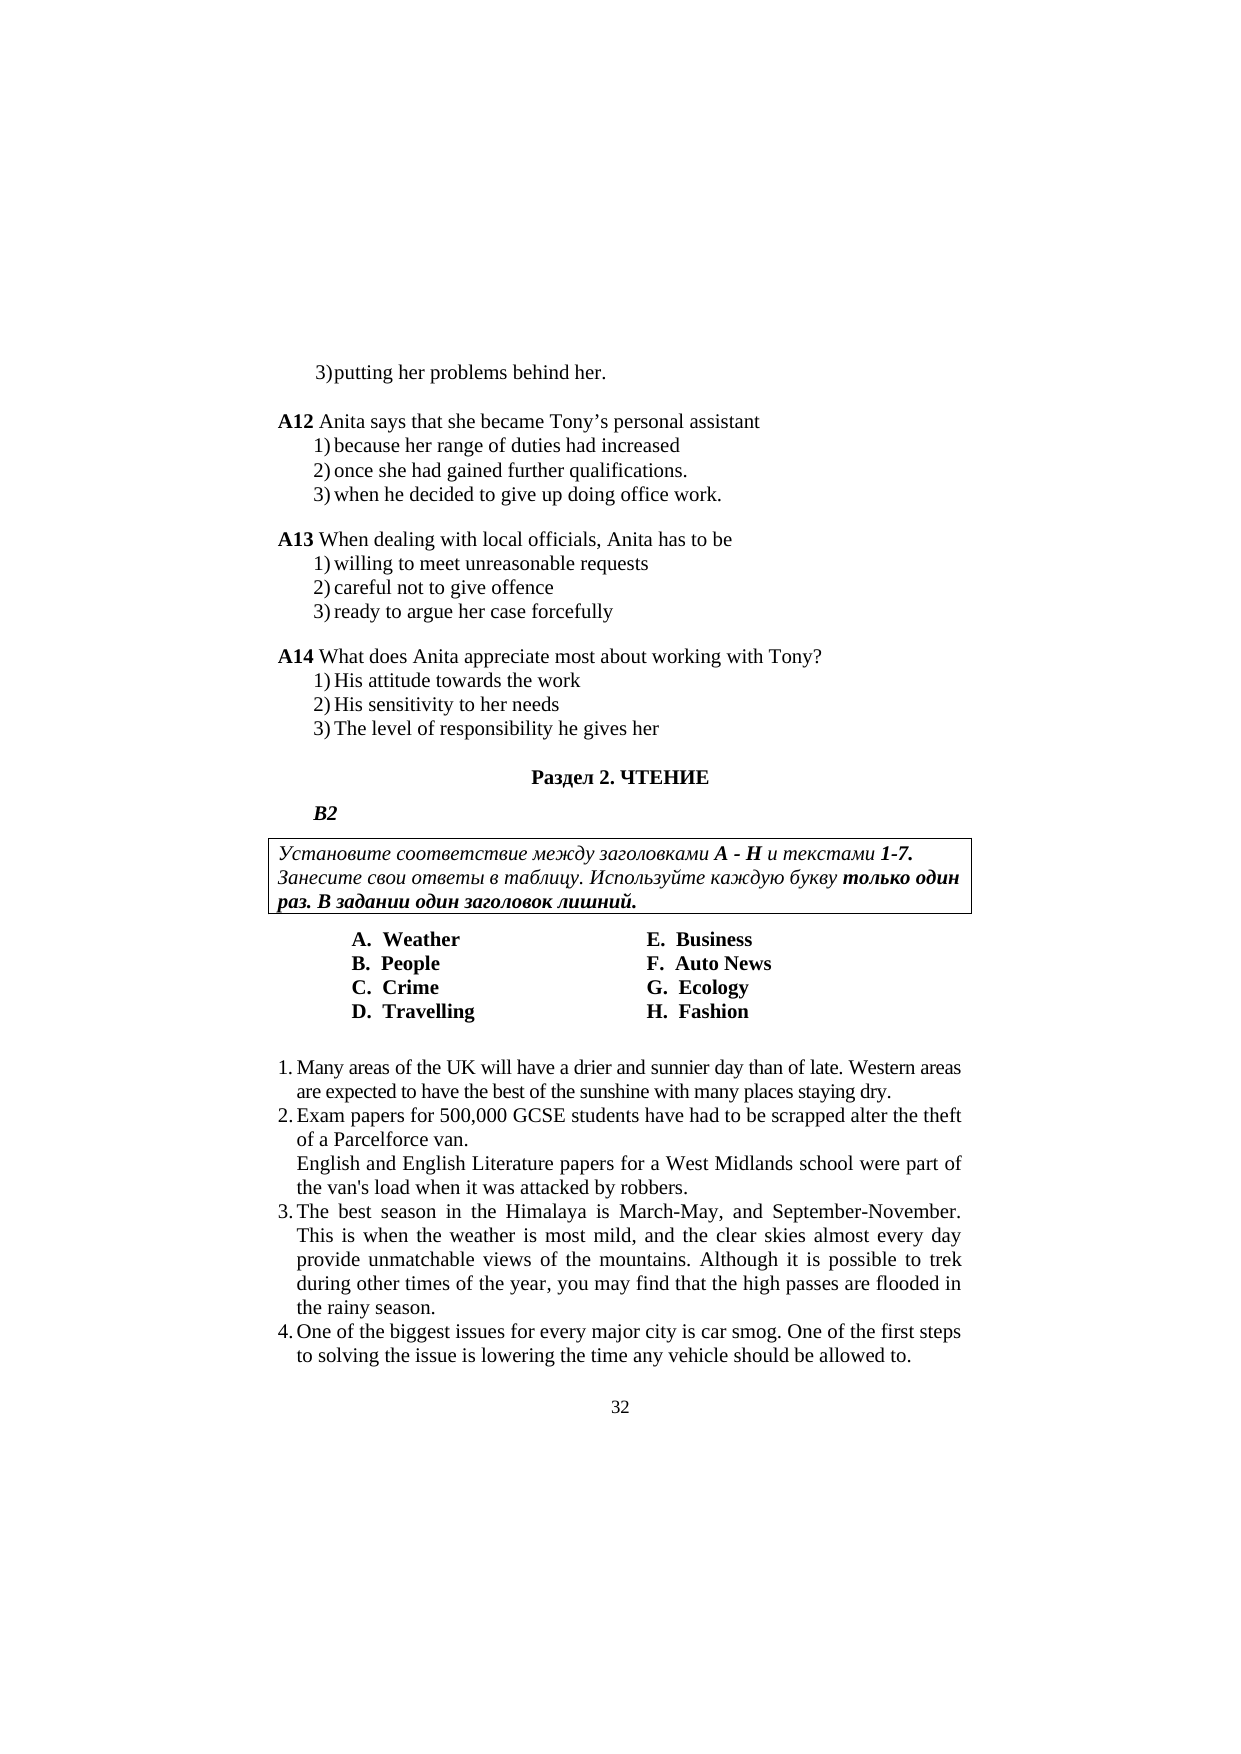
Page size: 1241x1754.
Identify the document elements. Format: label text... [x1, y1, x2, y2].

list putting her problems behind her. [315, 360, 963, 384]
text English and English Literature papers for a school were part of the van's load when it was attacked by robbers. [296, 1151, 963, 1199]
list willing to meet unreasonable requests [278, 551, 963, 574]
text Раздел 2. ЧТЕНИЕ [278, 765, 963, 789]
list when he decided to give up doing office work. [278, 482, 963, 506]
list ready to argue her case forcefully [278, 599, 963, 623]
list One of the biggest issues for every major city is car smog. One of the first steps to solving the issue is lowering the time any vehicle should be allowed to. [278, 1319, 963, 1367]
text A. Weather E. Business [278, 927, 963, 951]
text B2 [278, 801, 963, 825]
text C. Crime G. Ecology [278, 975, 963, 999]
list careful not to give offence [278, 574, 963, 599]
text Установите соответствие между заголовками A - H и текстами 1-7. Занесите свои ответы в таблицу. Используйте каждую букву только один раз. В задании один заголовок лишний. [269, 839, 971, 913]
list His sensitivity to her needs [278, 692, 963, 716]
text А13 When dealing with local officials, Anita has to be [278, 526, 963, 551]
list His attitude towards the work [278, 668, 963, 692]
text A14 What does Anita appreciate most about working with Tony? [278, 643, 963, 668]
list once she had gained further qualifications. [278, 457, 963, 482]
list because her range of duties had increased [278, 433, 963, 457]
list The level of responsibility he gives her [278, 716, 963, 740]
text A12 Anita says that she became Tony’s personal assistant [278, 409, 963, 433]
text B. People F. Auto News [278, 951, 963, 975]
text D. Travelling H. Fashion [278, 999, 963, 1023]
list Many areas of the will have a drier and sunnier day than of late. Western areas are expected to have the best of the sunshine with many places staying dry. [278, 1055, 963, 1103]
list The best season in the is March-May, and September-November. This is when the weather is most mild, and the clear skies almost every day provide unmatchable views of the mountains. Although it is possible to trek during other times of the year, you may find that the high passes are flooded in the rainy season. [278, 1199, 963, 1319]
list Exam papers for 500,000 GCSE students have had to be scrapped alter the theft of a Parcelforce van. [278, 1103, 963, 1151]
